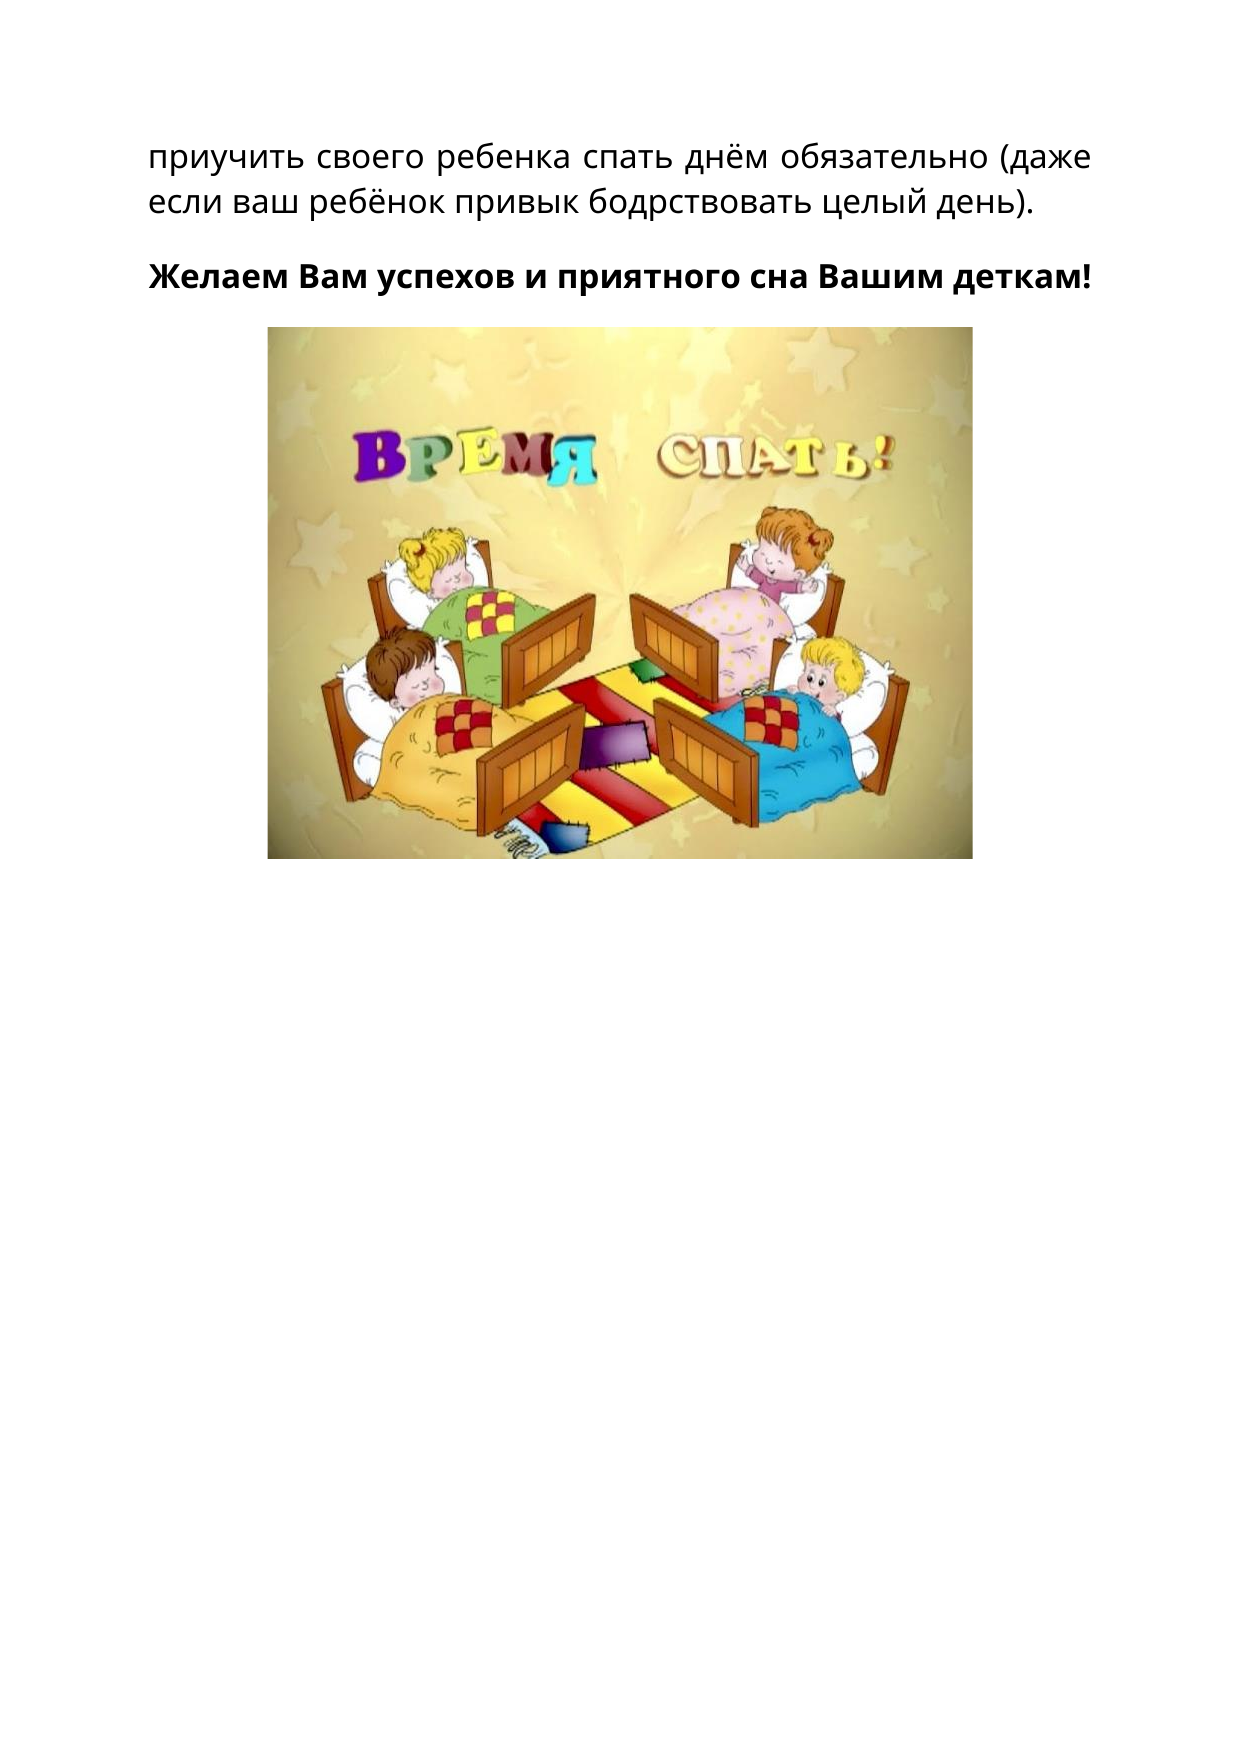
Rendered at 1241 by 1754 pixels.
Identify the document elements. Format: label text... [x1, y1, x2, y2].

picture [267, 327, 973, 859]
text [148, 133, 1093, 224]
text Желаем Вам успехов и приятного сна Вашим деткам! [148, 253, 1093, 298]
